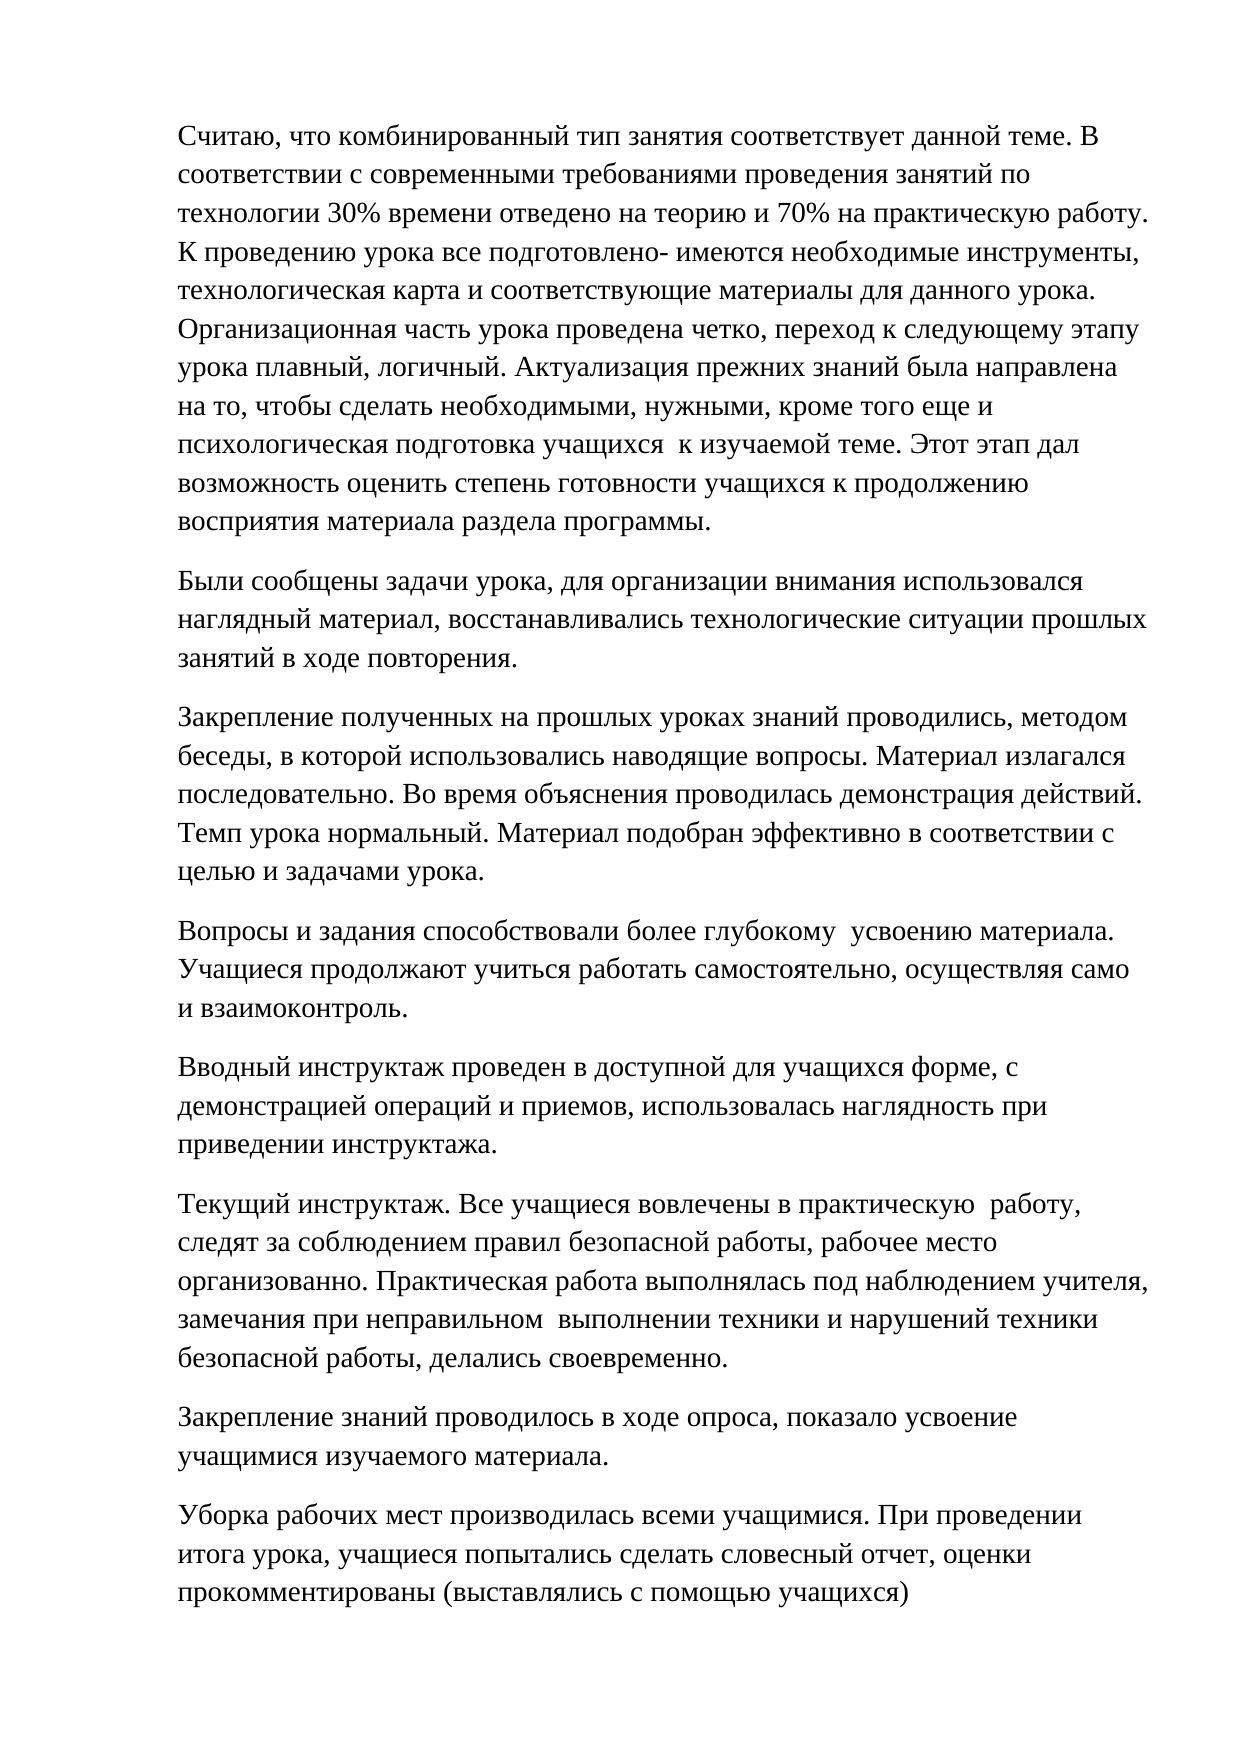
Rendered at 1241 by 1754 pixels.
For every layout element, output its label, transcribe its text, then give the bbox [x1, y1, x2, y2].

text Вопросы и задания способствовали более глубокому усвоению материала. Учащиеся продолжают учиться работать самостоятельно, осуществляя само и взаимоконтроль. [177, 913, 1152, 1023]
text Считаю, что комбинированный тип занятия соответствует данной теме. В соответствии с современными требованиями проведения занятий по технологии 30% времени отведено на теорию и 70% на практическую работу. К проведению урока все подготовлено- имеются необходимые инструменты, технологическая карта и соответствующие материалы для данного урока. Организационная часть урока проведена четко, переход к следующему этапу урока плавный, логичный. Актуализация прежних знаний была направлена на то, чтобы сделать необходимыми, нужными, кроме того еще и психологическая подготовка учащихся к изучаемой теме. Этот этап дал возможность оценить степень готовности учащихся к продолжению восприятия материала раздела программы. [177, 118, 1152, 537]
text Закрепление полученных на прошлых уроках знаний проводились, методом беседы, в которой использовались наводящие вопросы. Материал излагался последовательно. Во время объяснения проводилась демонстрация действий. Темп урока нормальный. Материал подобран эффективно в соответствии с целью и задачами урока. [177, 699, 1152, 887]
text Вводный инструктаж проведен в доступной для учащихся форме, с демонстрацией операций и приемов, использовалась наглядность при приведении инструктажа. [177, 1049, 1152, 1160]
text Были сообщены задачи урока, для организации внимания использовался наглядный материал, восстанавливались технологические ситуации прошлых занятий в ходе повторения. [177, 563, 1152, 673]
text Закрепление знаний проводилось в ходе опроса, показало усвоение учащимися изучаемого материала. [177, 1399, 1152, 1471]
text Уборка рабочих мест производилась всеми учащимися. При проведении итога урока, учащиеся попытались сделать словесный отчет, оценки прокомментированы (выставлялись с помощью учащихся) [177, 1497, 1152, 1608]
text Текущий инструктаж. Все учащиеся вовлечены в практическую работу, следят за соблюдением правил безопасной работы, рабочее место организованно. Практическая работа выполнялась под наблюдением учителя, замечания при неправильном выполнении техники и нарушений техники безопасной работы, делались своевременно. [177, 1186, 1152, 1373]
